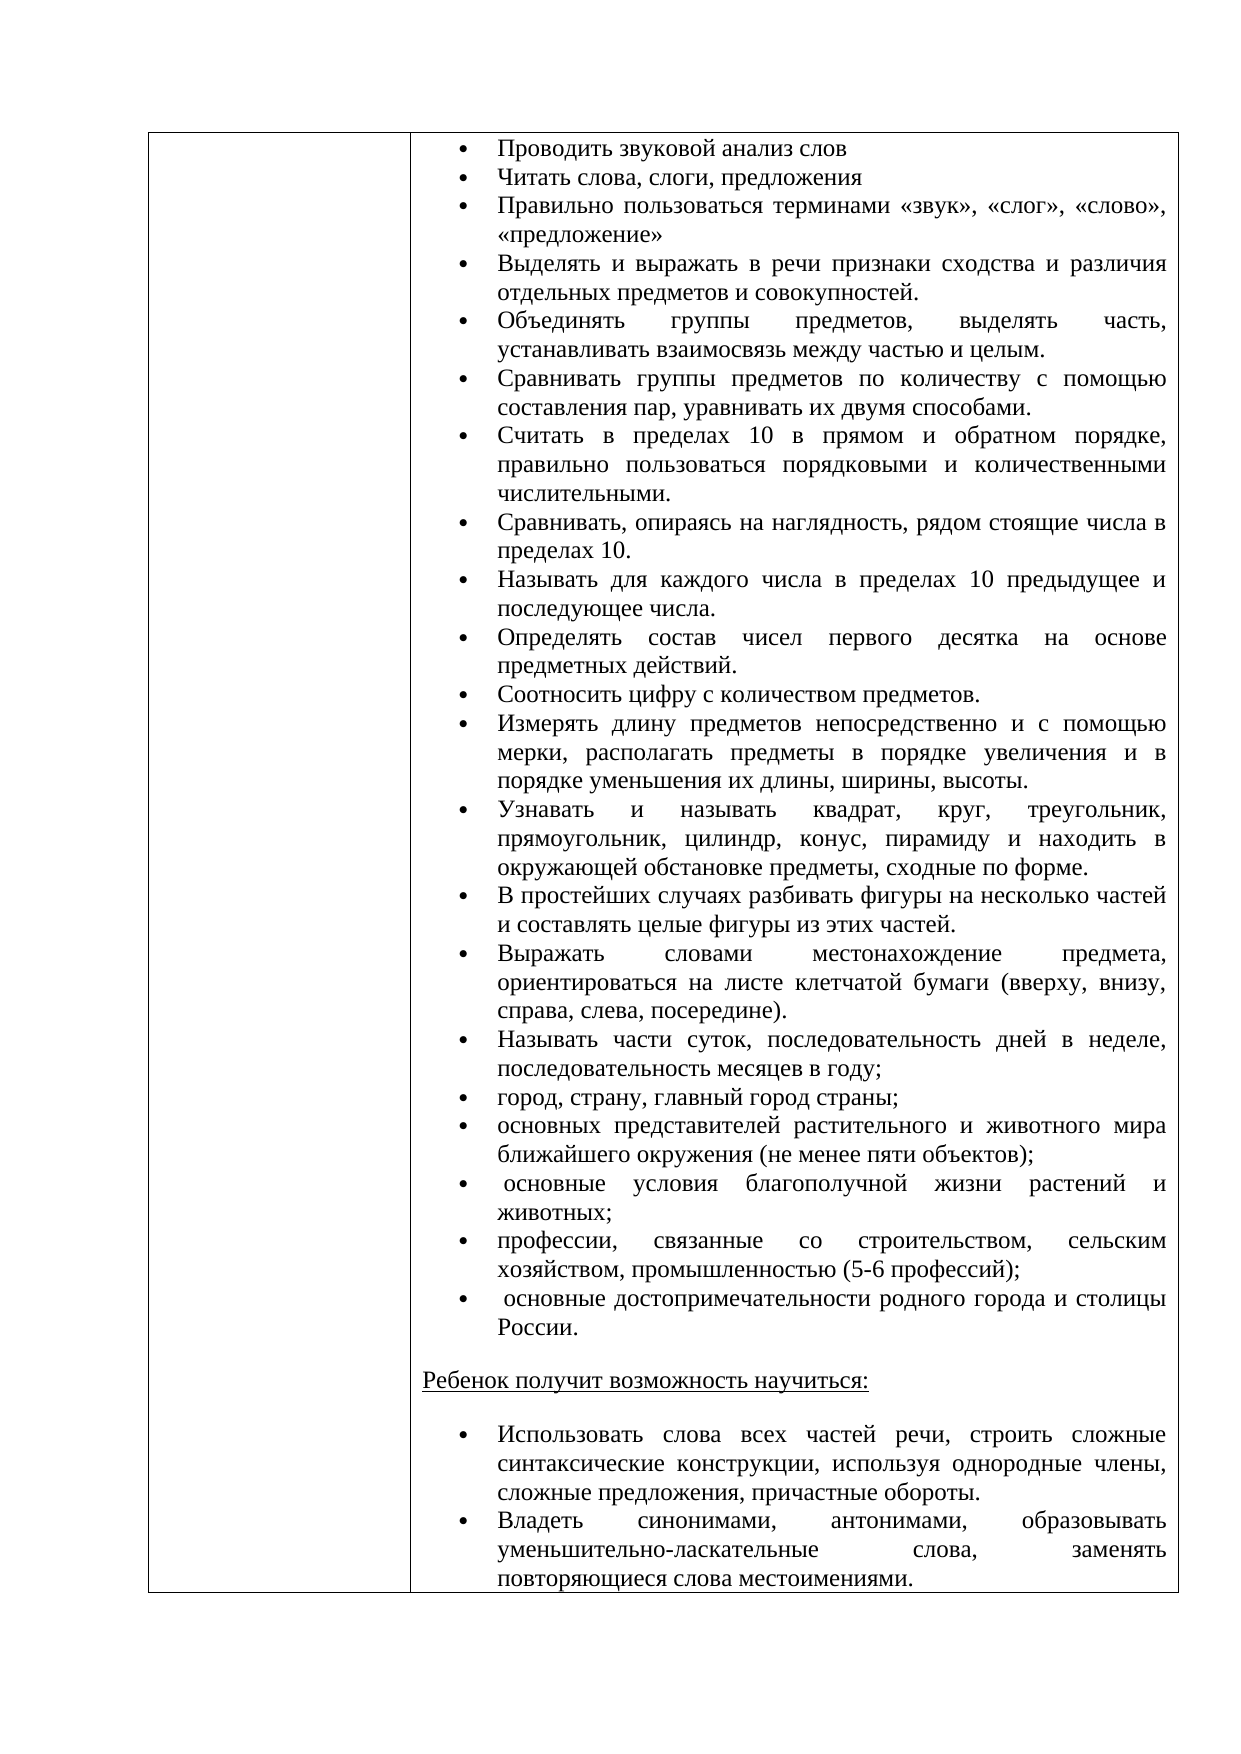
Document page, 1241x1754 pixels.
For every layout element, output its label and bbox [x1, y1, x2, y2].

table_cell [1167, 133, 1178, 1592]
table_cell [149, 133, 410, 1592]
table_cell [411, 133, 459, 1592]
